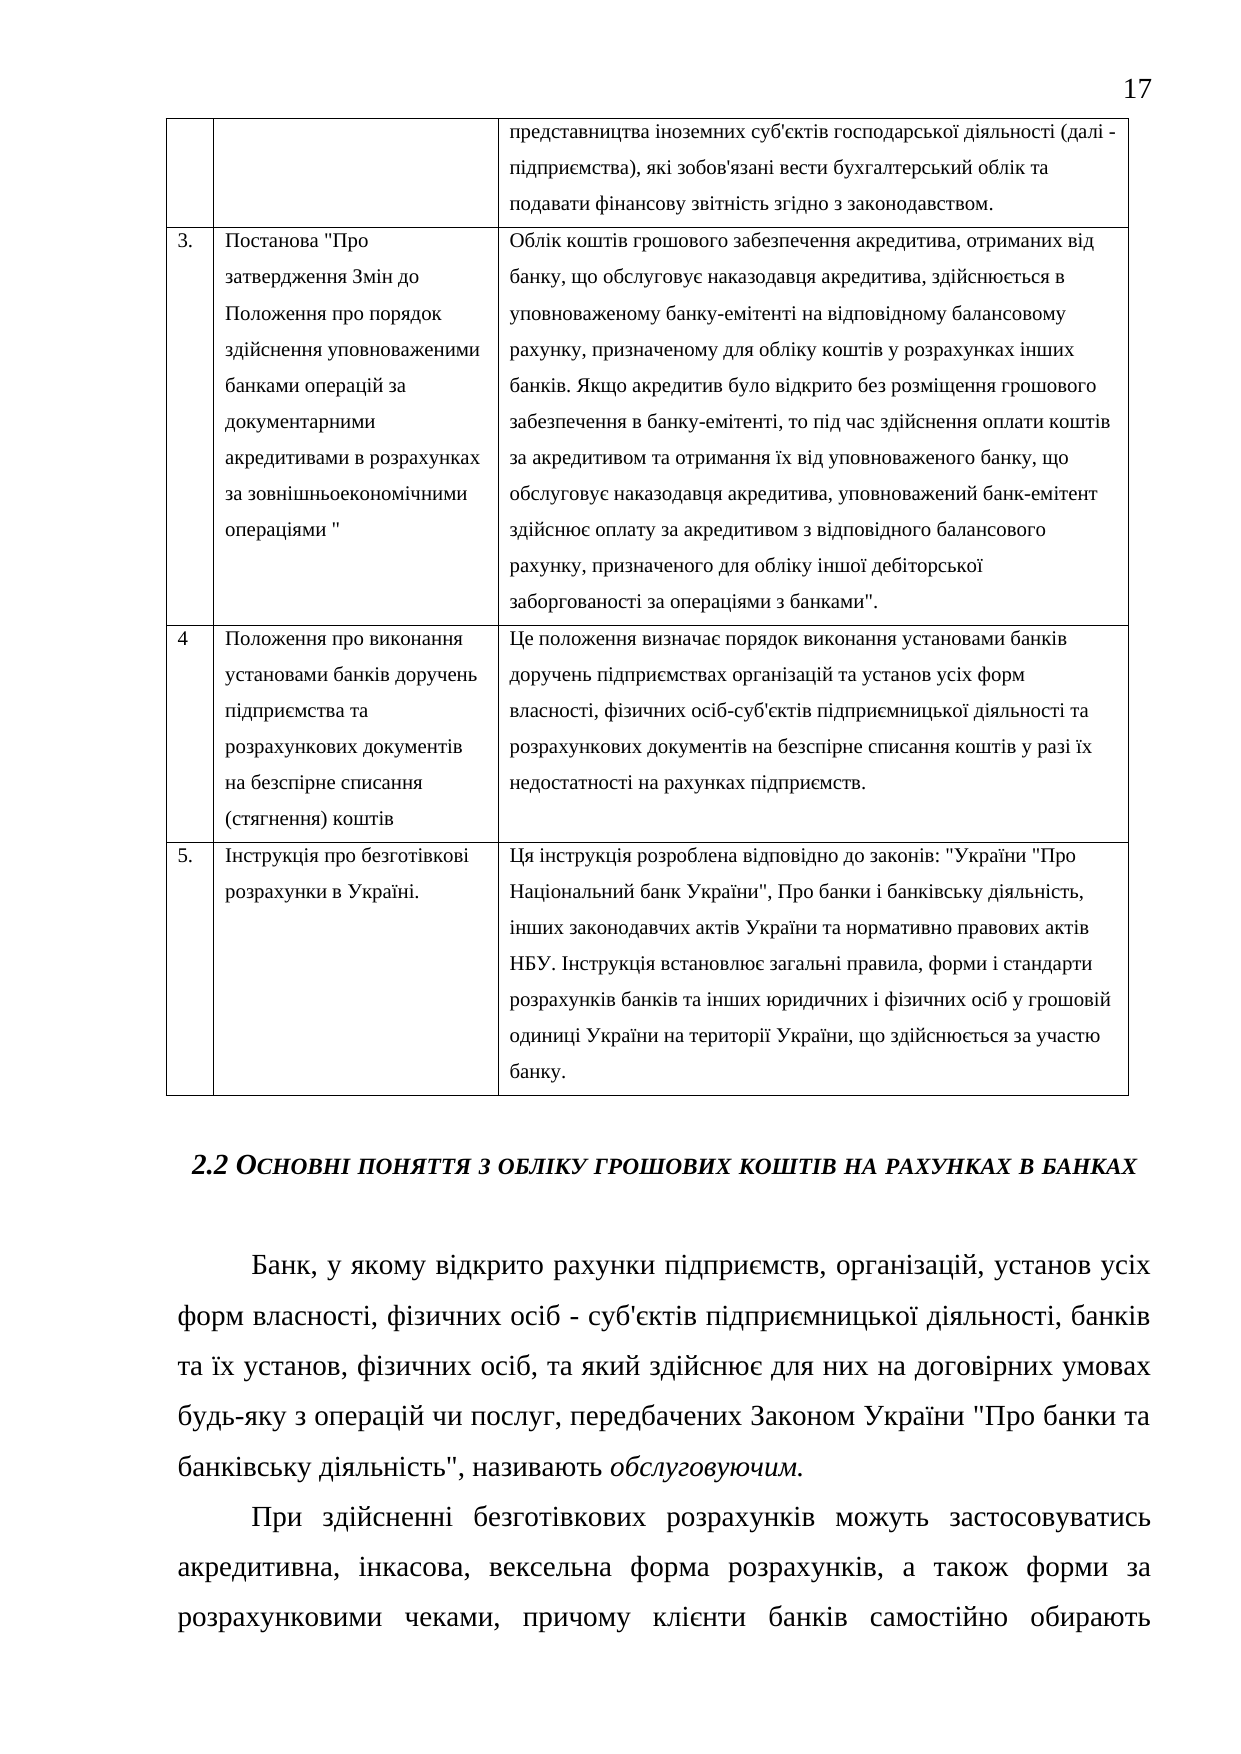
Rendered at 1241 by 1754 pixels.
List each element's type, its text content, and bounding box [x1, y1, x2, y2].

table_cell Це положення визначає порядок виконання установами банків доручень підприємствах організацій та установ усіх форм власності, фізичних осіб-суб'єктів підприємницької діяльності та розрахункових документів на безспірне списання коштів у разі їх недостатності на рахунках підприємств. [499, 626, 1128, 842]
table_cell Інструкція про безготівкові розрахунки в Україні. [214, 843, 498, 1095]
text Банк, у якому відкрито рахунки підприємств, організацій, установ усіх форм власності, фізичних осіб - суб'єктів підприємницької діяльності, банків та їх установ, фізичних осіб, та який здійснює для них на договірних умовах будь-яку з операцій чи послуг, передбачених Законом України "Про банки та банківську діяльність", називають обслуговуючим. [177, 1247, 1152, 1482]
table_cell Ця інструкція розроблена відповідно до законів: "України "Про Національний банк України", Про банки і банківську діяльність, інших законодавчих актів України та нормативно правових актів НБУ. Інструкція встановлює загальні правила, форми і стандарти розрахунків банків та інших юридичних і фізичних осіб у грошовій одиниці України на території України, що здійснюється за участю банку. [499, 843, 1128, 1095]
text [177, 1499, 1152, 1633]
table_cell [214, 119, 498, 227]
table_cell 3. [167, 228, 213, 625]
table_cell Положення про виконання установами банків доручень підприємства та розрахункових документів на безспірне списання (стягнення) коштів [214, 626, 498, 842]
table_cell Постанова "Про затвердження Змін до Положення про порядок здійснення уповноваженими банками операцій за документарними акредитивами в розрахунках за зовнішньоекономічними операціями " [214, 228, 498, 625]
table_cell 5. [167, 843, 213, 1095]
table_cell 4 [167, 626, 213, 842]
table_cell 2. [167, 119, 213, 227]
table_cell Облік коштів грошового забезпечення акредитива, отриманих від банку, що обслуговує наказодавця акредитива, здійснюється в уповноваженому банку-емітенті на відповідному балансовому рахунку, призначеному для обліку коштів у розрахунках інших банків. Якщо акредитив було відкрито без розміщення грошового забезпечення в банку-емітенті, то під час здійснення оплати коштів за акредитивом та отримання їх від уповноваженого банку, що обслуговує наказодавця акредитива, уповноважений банк-емітент здійснює оплату за акредитивом з відповідного балансового рахунку, призначеного для обліку іншої дебіторської заборгованості за операціями з банками". [499, 228, 1128, 625]
subtitle 2.2 Основні поняття з обліку грошових коштів на рахунках в банках [177, 1147, 1152, 1180]
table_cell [499, 119, 1128, 227]
